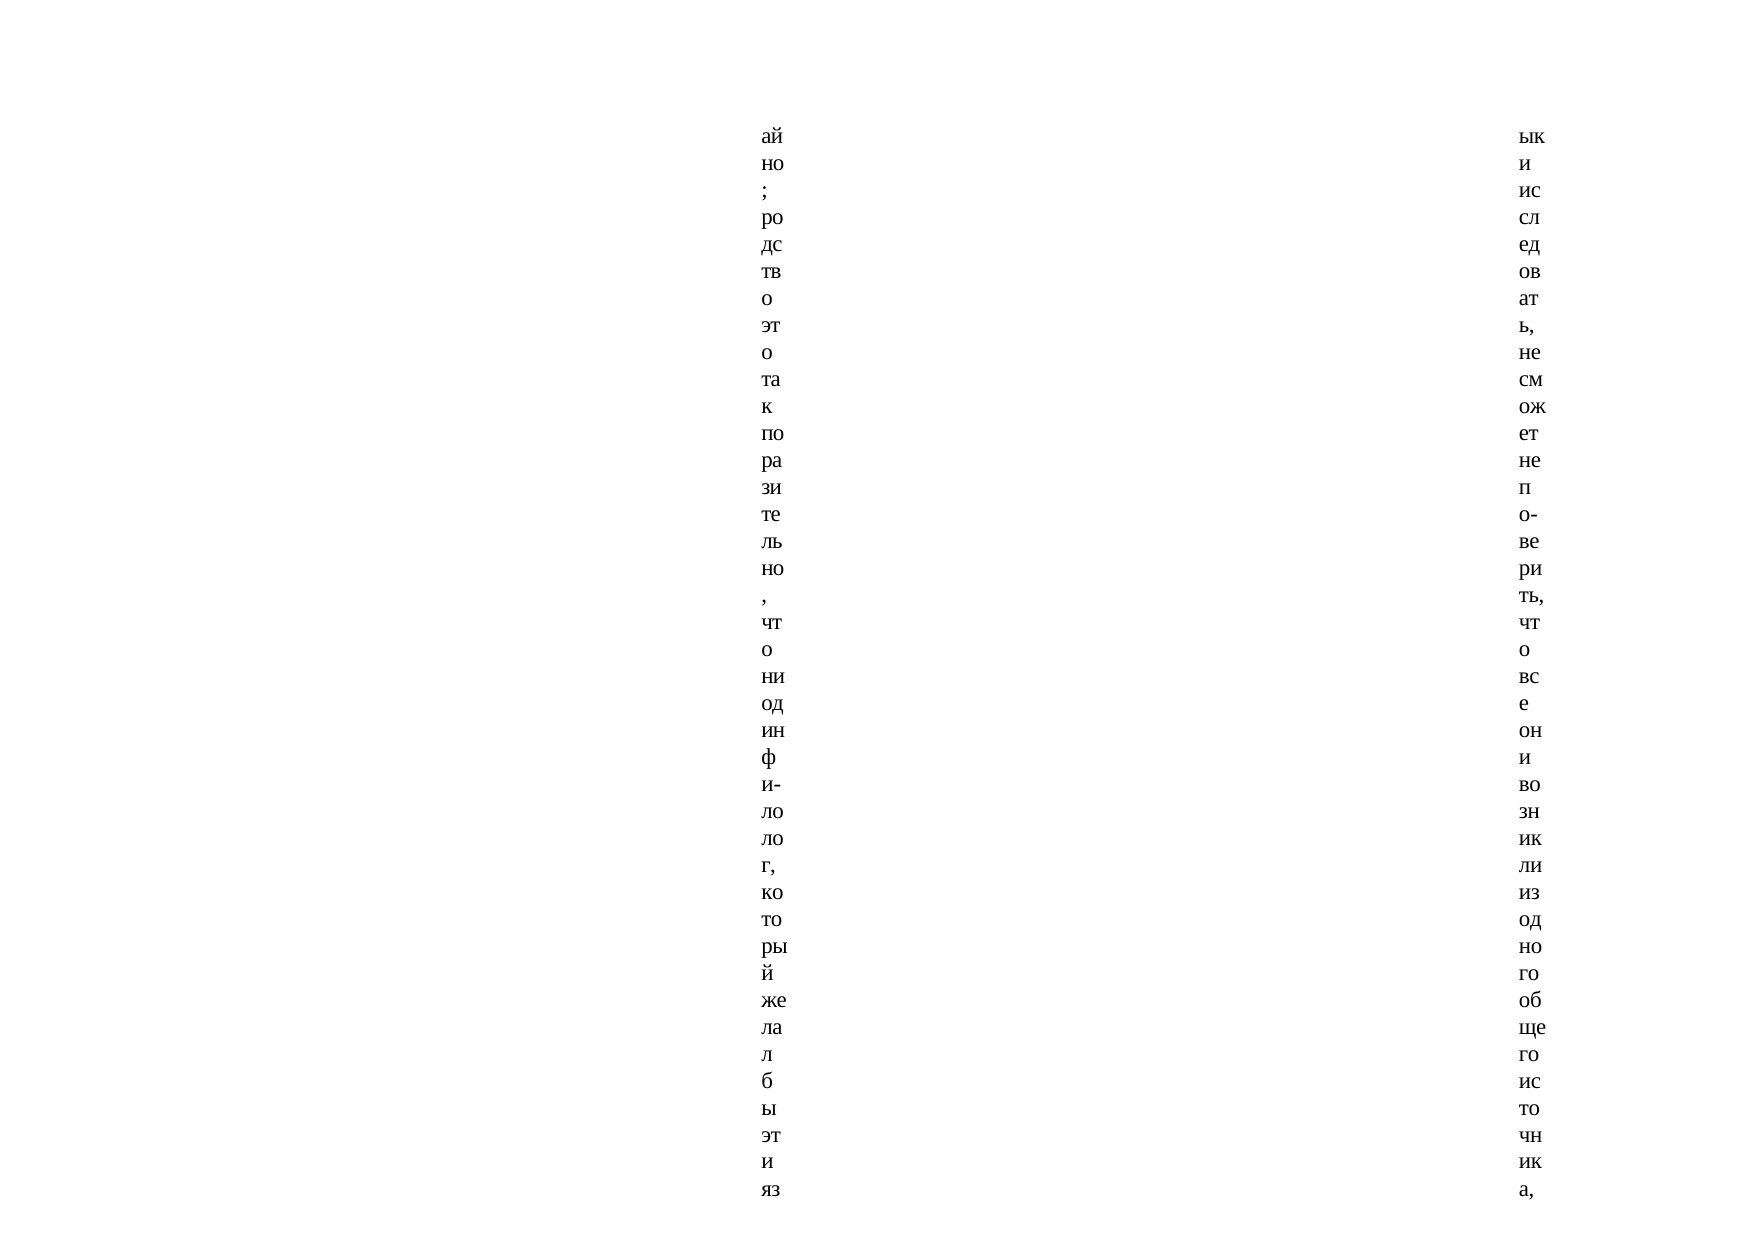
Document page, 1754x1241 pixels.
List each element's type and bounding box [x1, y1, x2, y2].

text [1519, 122, 1548, 1201]
text [761, 122, 788, 1201]
